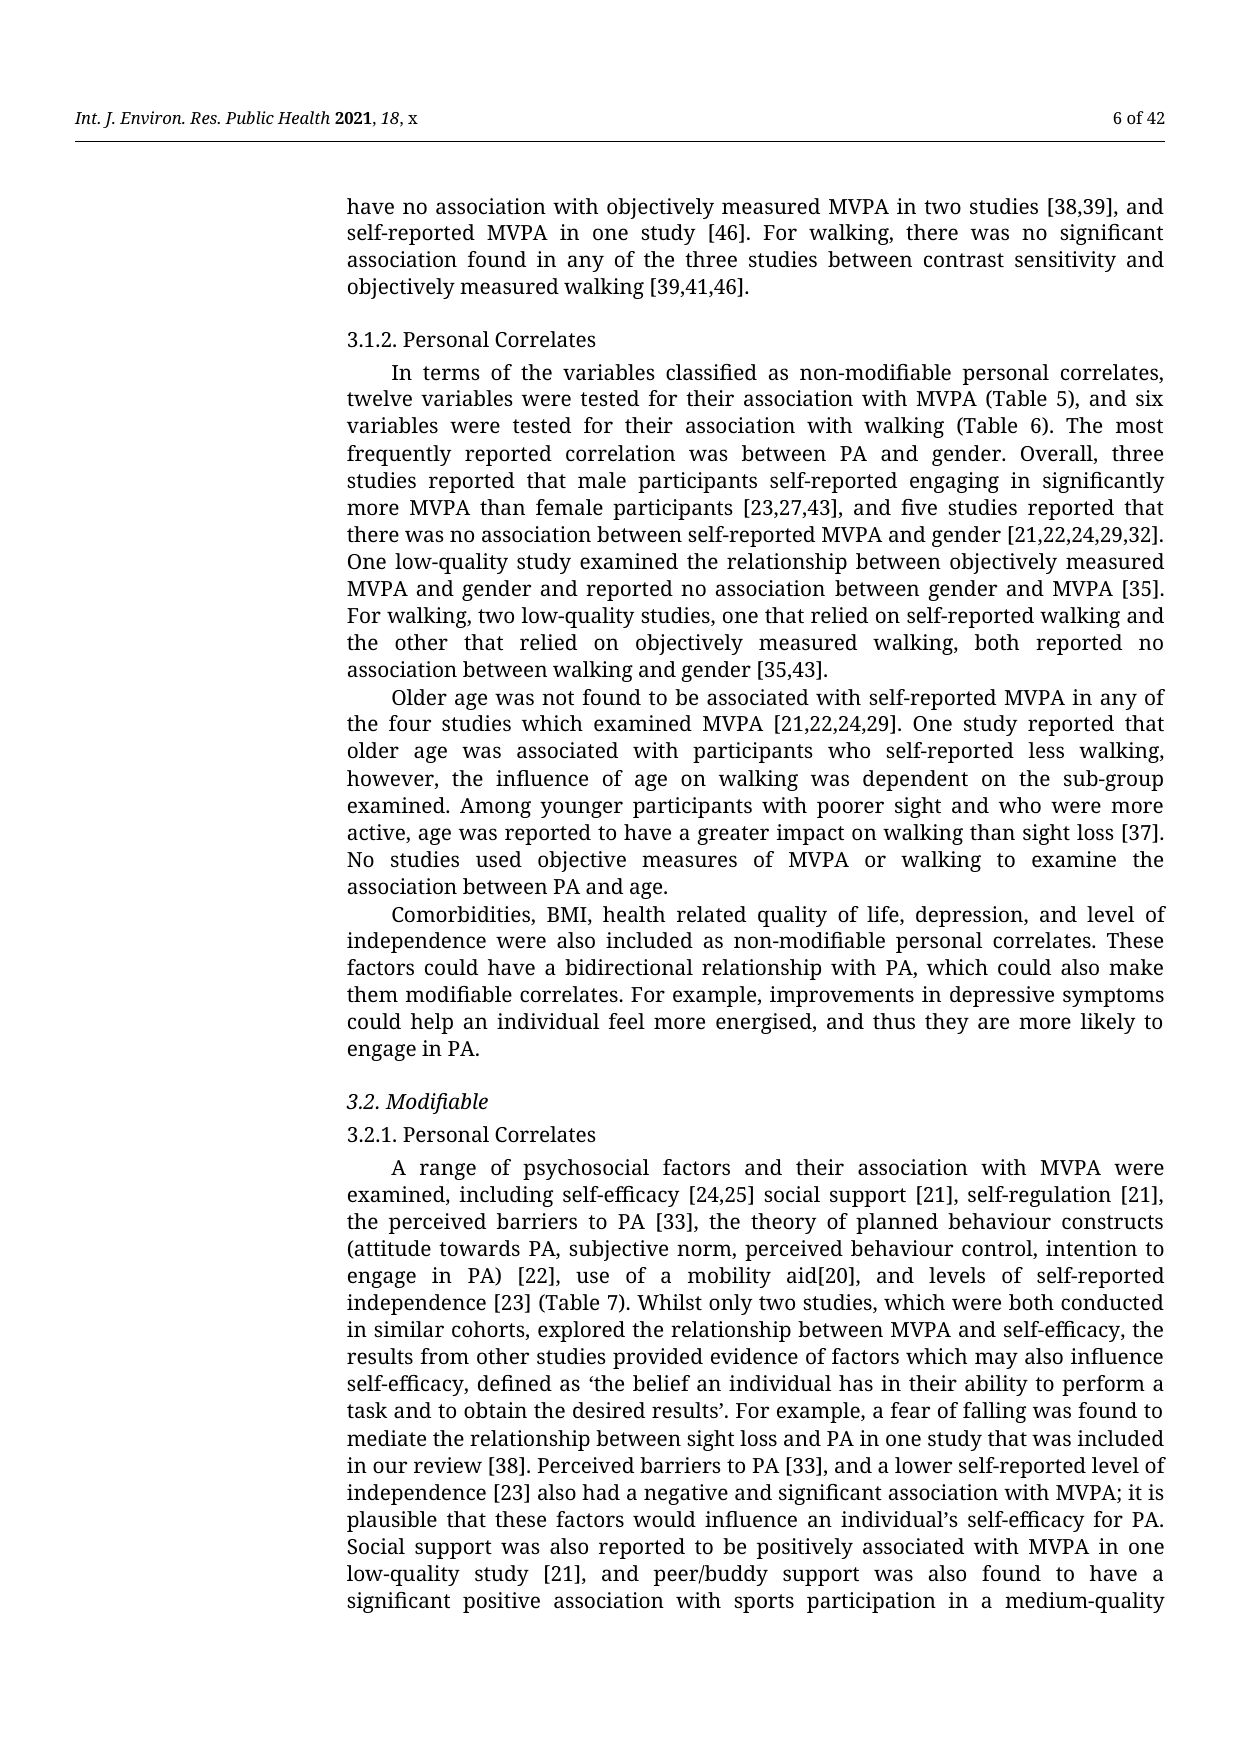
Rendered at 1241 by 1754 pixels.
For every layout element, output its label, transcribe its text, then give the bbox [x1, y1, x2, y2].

text Comorbidities, BMI, health related quality of life, depression, and level of independence were also included as non-modifiable personal correlates. These factors could have a bidirectional relationship with PA, which could also make them modifiable correlates. For example, improvements in depressive symptoms could help an individual feel more energised, and thus they are more likely to engage in PA. [347, 900, 1165, 1063]
text In terms of the variables classified as non-modifiable personal correlates, twelve variables were tested for their association with MVPA (Table 5), and six variables were tested for their association with walking (Table 6). The most frequently reported correlation was between PA and gender. Overall, three studies reported that male participants self-reported engaging in significantly more MVPA than female participants [23,27,43], and five studies reported that there was no association between self-reported MVPA and gender [21,22,24,29,32]. One low-quality study examined the relationship between objectively measured MVPA and gender and reported no association between gender and MVPA [35]. For walking, two low-quality studies, one that relied on self-reported walking and the other that relied on objectively measured walking, both reported no association between walking and gender [35,43]. [347, 359, 1165, 684]
text Older age was not found to be associated with self-reported MVPA in any of the four studies which examined MVPA [21,22,24,29]. One study reported that older age was associated with participants who self-reported less walking, however, the influence of age on walking was dependent on the sub-group examined. Among younger participants with poorer sight and who were more active, age was reported to have a greater impact on walking than sight loss [37]. No studies used objective measures of MVPA or walking to examine the association between PA and age. [347, 684, 1165, 900]
subtitle 3.2. Modifiable [347, 1088, 1165, 1115]
subtitle 3.1.2. Personal Correlates [347, 326, 1165, 353]
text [347, 192, 1165, 301]
subtitle 3.2.1. Personal Correlates [347, 1121, 1165, 1148]
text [347, 1154, 1165, 1614]
